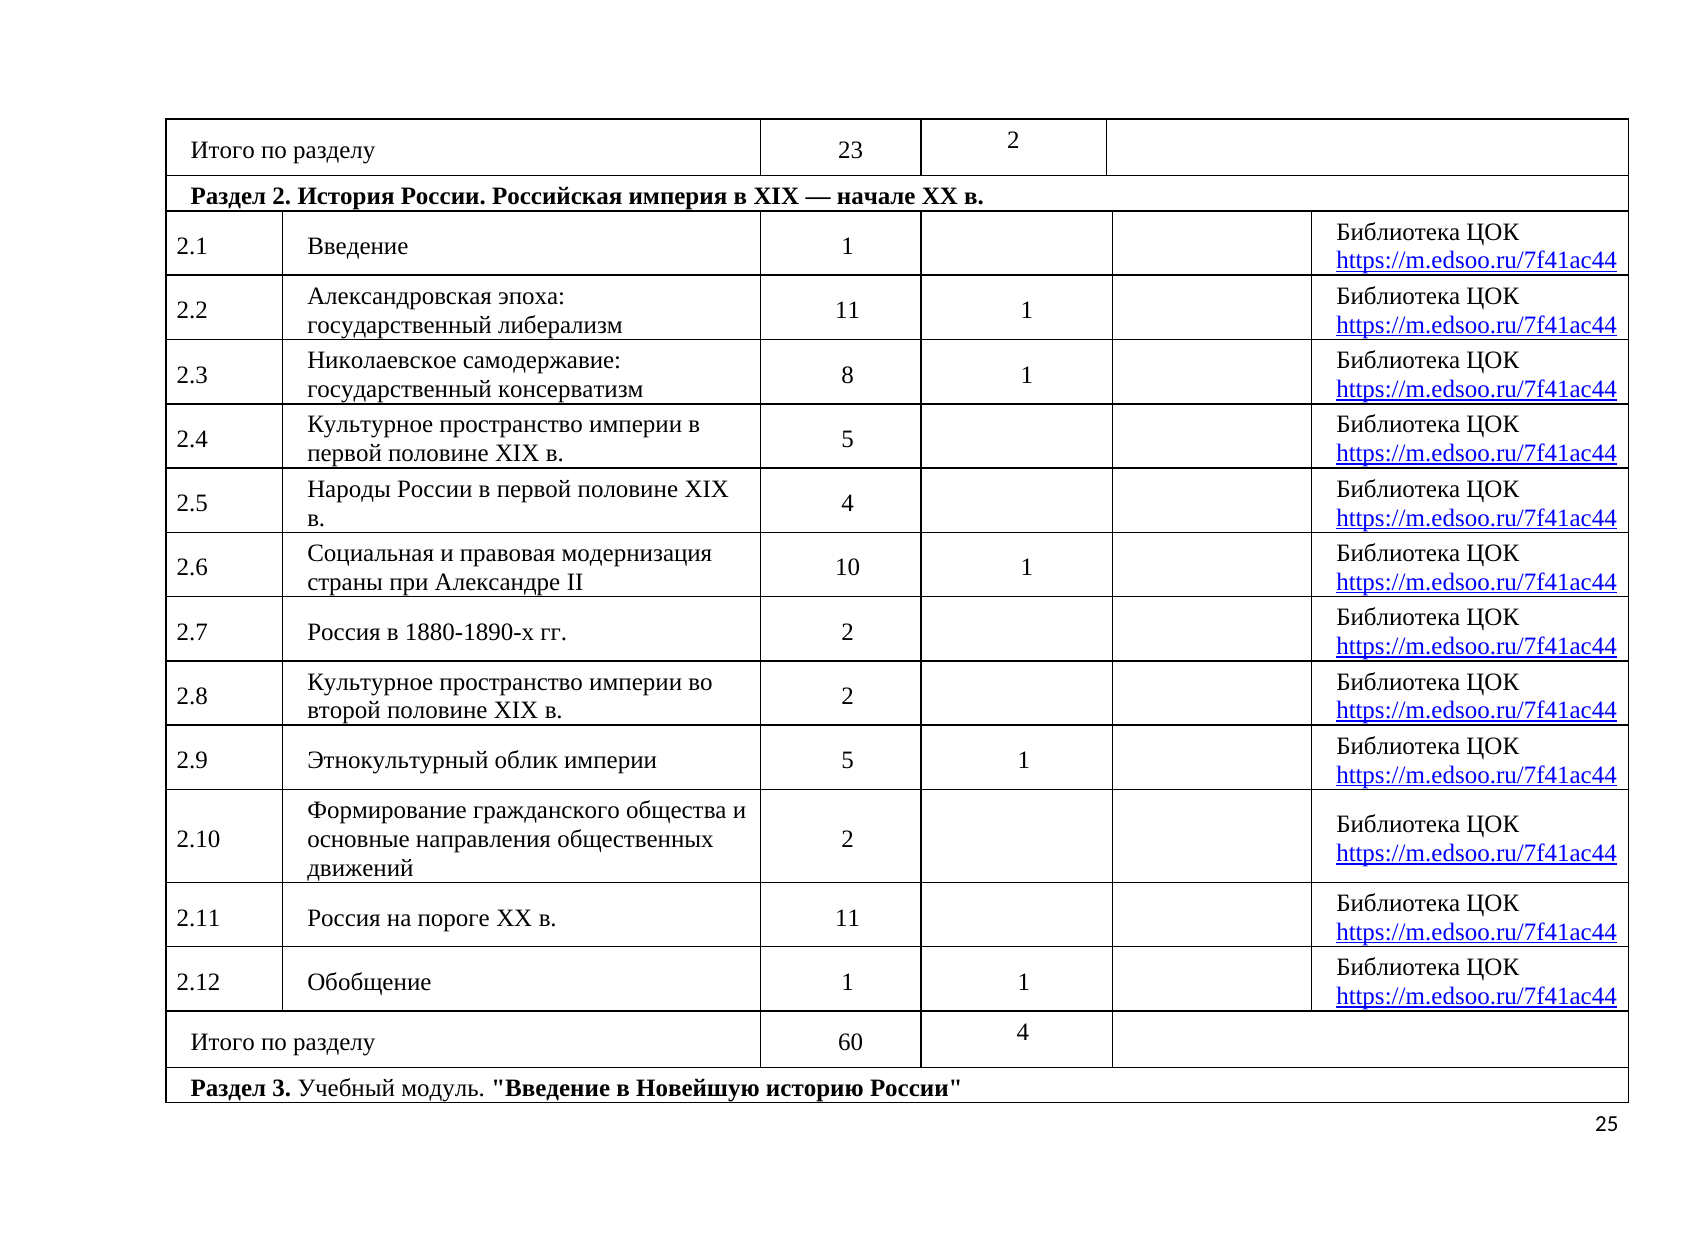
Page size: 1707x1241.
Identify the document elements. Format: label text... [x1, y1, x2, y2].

table_cell Россия на пороге XX в. [283, 883, 760, 946]
table_cell 2.11 [167, 883, 282, 946]
table_cell Россия в 1880-1890-х гг. [283, 597, 760, 660]
table_cell [1107, 120, 1628, 174]
table_cell Библиотека ЦОК https://m.edsoo.ru/7f41ac44 [1312, 405, 1628, 467]
table_cell 4 [761, 469, 920, 531]
table_cell [1113, 469, 1311, 531]
table_cell Раздел 3. Учебный модуль. "Введение в Новейшую историю России" [167, 1068, 1628, 1102]
table_cell 2.12 [167, 947, 282, 1010]
table_cell Библиотека ЦОК https://m.edsoo.ru/7f41ac44 [1312, 790, 1628, 881]
table_cell [1113, 340, 1311, 403]
table_cell Библиотека ЦОК https://m.edsoo.ru/7f41ac44 [1312, 662, 1628, 724]
table_cell Библиотека ЦОК https://m.edsoo.ru/7f41ac44 [1312, 947, 1628, 1010]
table_cell Культурное пространство империи во второй половине XIX в. [283, 662, 760, 724]
table_cell 5 [761, 405, 920, 467]
table_cell [1113, 533, 1311, 596]
table_cell Библиотека ЦОК https://m.edsoo.ru/7f41ac44 [1312, 340, 1628, 403]
table_cell 2.10 [167, 790, 282, 881]
table_cell Обобщение [283, 947, 760, 1010]
table_cell 2.9 [167, 726, 282, 788]
table_cell 10 [761, 533, 920, 596]
table_cell 23 [761, 120, 920, 174]
table_cell 11 [761, 883, 920, 946]
table_cell [1113, 947, 1311, 1010]
table_cell 1 [922, 726, 1112, 788]
table_cell [1113, 1012, 1628, 1066]
table_cell [1113, 597, 1311, 660]
table_cell Библиотека ЦОК https://m.edsoo.ru/7f41ac44 [1312, 469, 1628, 531]
table_cell Библиотека ЦОК https://m.edsoo.ru/7f41ac44 [1312, 726, 1628, 788]
table_cell 4 [922, 1012, 1112, 1066]
table_cell 2 [761, 662, 920, 724]
table_cell 8 [761, 340, 920, 403]
table_cell Формирование гражданского общества и основные направления общественных движений [283, 790, 760, 881]
table_cell [922, 405, 1112, 467]
table_cell 2 [761, 790, 920, 881]
table_cell 2.2 [167, 276, 282, 338]
table_cell 1 [761, 947, 920, 1010]
table_cell 11 [761, 276, 920, 338]
table_cell 1 [922, 276, 1112, 338]
table_cell [1113, 662, 1311, 724]
table_cell 5 [761, 726, 920, 788]
table_cell Социальная и правовая модернизация страны при Александре II [283, 533, 760, 596]
table_cell 2.1 [167, 212, 282, 274]
table_cell Александровская эпоха: государственный либерализм [283, 276, 760, 338]
table_cell 1 [922, 533, 1112, 596]
table_cell [922, 662, 1112, 724]
table_cell [1113, 276, 1311, 338]
table_cell 2.3 [167, 340, 282, 403]
table_cell [1113, 212, 1311, 274]
table_cell Итого по разделу [167, 120, 760, 174]
table_cell 2.4 [167, 405, 282, 467]
table_cell [1113, 405, 1311, 467]
table_cell 1 [761, 212, 920, 274]
table_cell [1113, 790, 1311, 881]
table_cell [922, 469, 1112, 531]
table_cell Библиотека ЦОК https://m.edsoo.ru/7f41ac44 [1312, 597, 1628, 660]
table_cell Библиотека ЦОК https://m.edsoo.ru/7f41ac44 [1312, 276, 1628, 338]
table_cell Библиотека ЦОК https://m.edsoo.ru/7f41ac44 [1312, 533, 1628, 596]
table_cell Библиотека ЦОК https://m.edsoo.ru/7f41ac44 [1312, 883, 1628, 946]
table_cell Введение [283, 212, 760, 274]
table_cell 1 [922, 947, 1112, 1010]
table_cell [922, 597, 1112, 660]
table_cell Раздел 2. История России. Российская империя в XIX — начале XX в. [167, 176, 1628, 210]
table_cell 2.7 [167, 597, 282, 660]
table_cell 2.8 [167, 662, 282, 724]
table_cell Культурное пространство империи в первой половине XIX в. [283, 405, 760, 467]
table_cell [1113, 726, 1311, 788]
table_cell 60 [761, 1012, 920, 1066]
table_cell 1 [922, 340, 1112, 403]
table_cell Библиотека ЦОК https://m.edsoo.ru/7f41ac44 [1312, 212, 1628, 274]
table_cell 2 [761, 597, 920, 660]
table_cell [922, 883, 1112, 946]
table_cell [1113, 883, 1311, 946]
table_cell Этнокультурный облик империи [283, 726, 760, 788]
table_cell [922, 790, 1112, 881]
table_cell 2 [922, 120, 1106, 174]
table_cell 2.6 [167, 533, 282, 596]
table_cell Народы России в первой половине XIX в. [283, 469, 760, 531]
table_cell [922, 212, 1112, 274]
table_cell 2.5 [167, 469, 282, 531]
table_cell Итого по разделу [167, 1012, 760, 1066]
table_cell Николаевское самодержавие: государственный консерватизм [283, 340, 760, 403]
